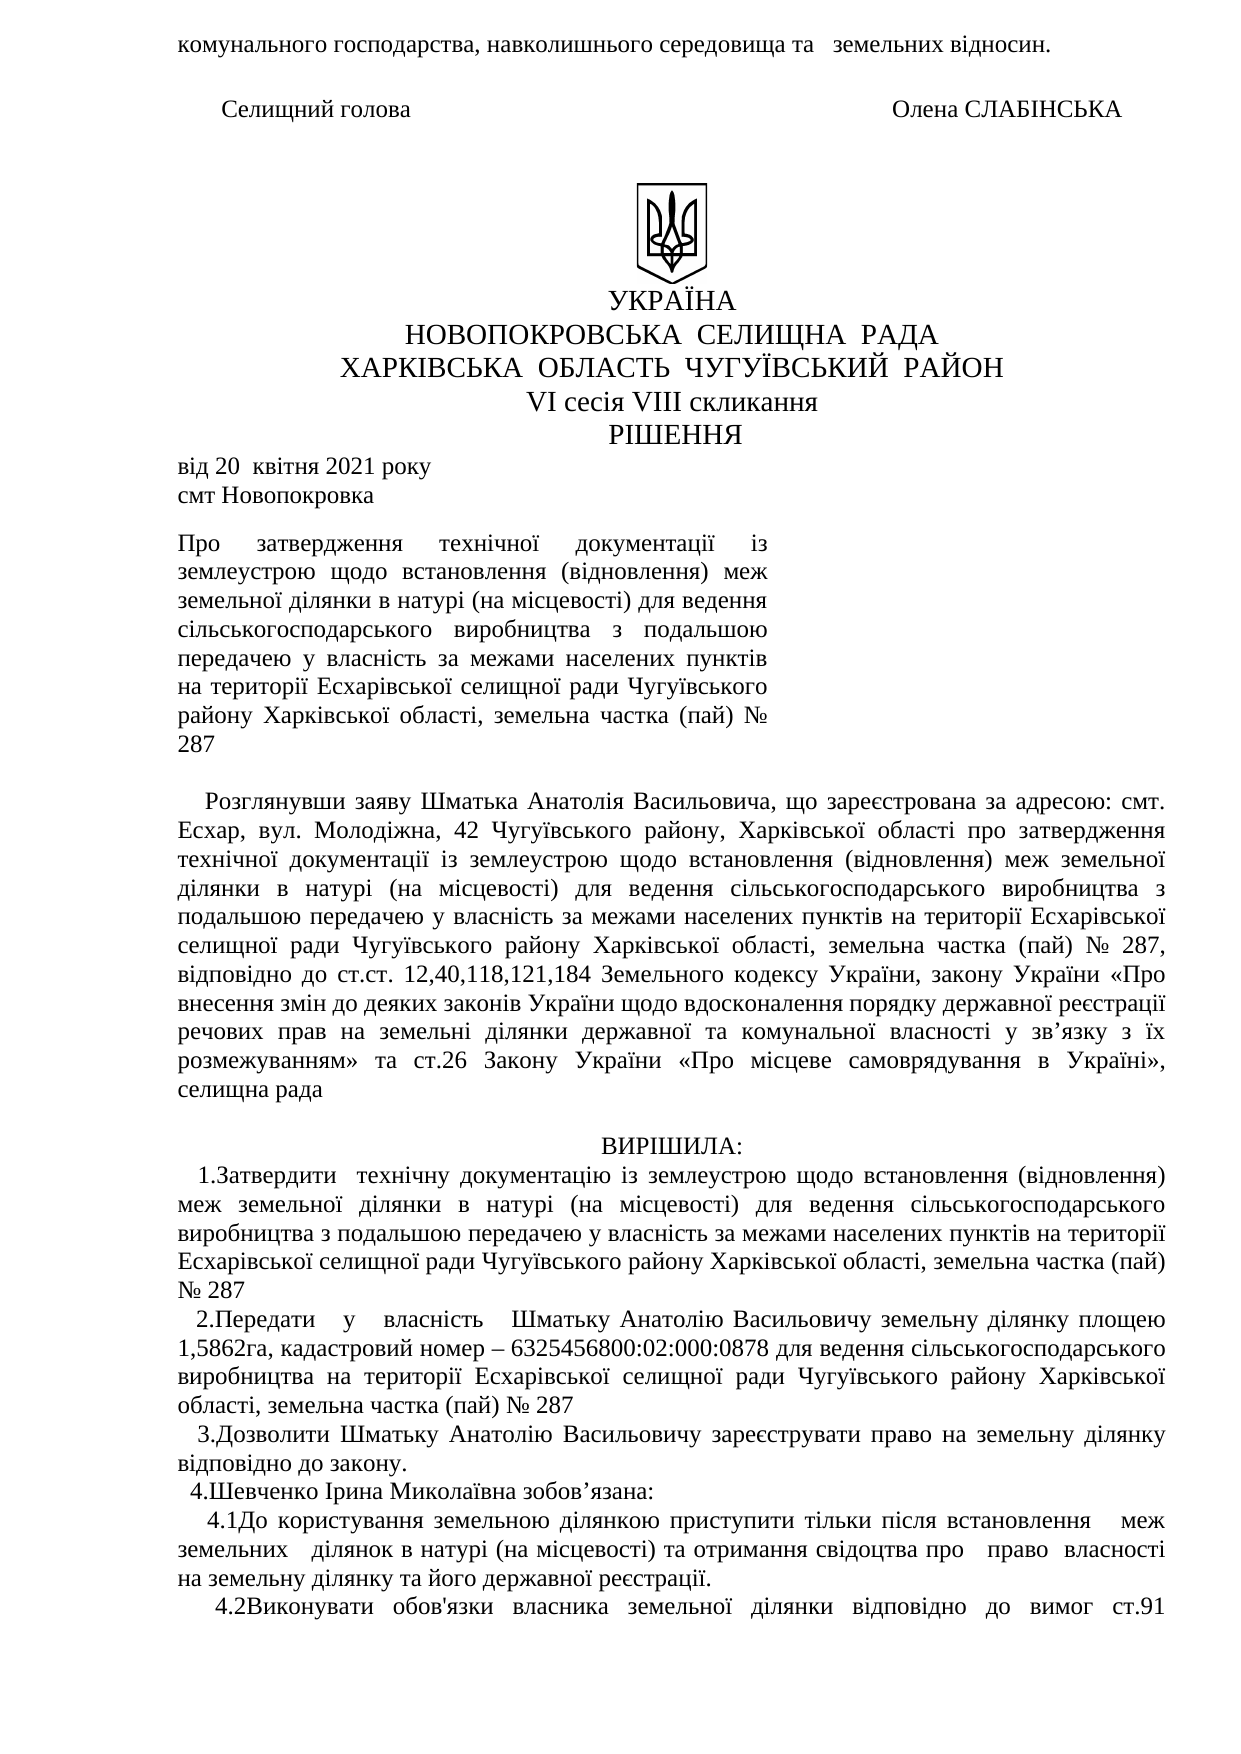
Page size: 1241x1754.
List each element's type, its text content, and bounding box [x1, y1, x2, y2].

text РІШЕННЯ [177, 417, 1167, 451]
text VI сесія VІІІ скликання [177, 384, 1167, 417]
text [177, 29, 1167, 58]
text НОВОПОКРОВСЬКА СЕЛИЩНА РАДА [177, 317, 1167, 350]
subtitle від 20 квітня 2021 року [177, 451, 1167, 480]
text 4.Шевченко Ірина Миколаївна зобов’язана: [177, 1476, 1167, 1505]
text смт Новопокровка [177, 480, 1167, 508]
text Розглянувши заяву Шматька Анатолія Васильовича, що зареєстрована за адресою: смт. Есхар, вул. Молодіжна, 42 Чугуївського району, Харківської області про затвердження технічної документації із землеустрою щодо встановлення (відновлення) меж земельної ділянки в натурі (на місцевості) для ведення сільськогосподарського виробництва з подальшою передачею у власність за межами населених пунктів на території Есхарівської селищної ради Чугуївського району Харківської області, земельна частка (пай) № 287, відповідно до ст.ст. 12,40,118,121,184 Земельного кодексу України, закону України «Про внесення змін до деяких законів України щодо вдосконалення порядку державної реєстрації речових прав на земельні ділянки державної та комунальної власності у зв’язку з їх розмежуванням» та ст.26 Закону України «Про місцеве самоврядування в Україні», селищна рада [177, 786, 1167, 1103]
text 2.Передати у власність Шматьку Анатолію Васильовичу земельну ділянку площею 1,5862га, кадастровий номер – 6325456800:02:000:0878 для ведення сільськогосподарського виробництва на території Есхарівської селищної ради Чугуївського району Харківської області, земельна частка (пай) № 287 [177, 1304, 1167, 1419]
text 4.1До користування земельною ділянкою приступити тільки після встановлення меж земельних ділянок в натурі (на місцевості) та отримання свідоцтва про право власності на земельну ділянку та його державної реєстрації. [177, 1505, 1167, 1591]
text ХАРКІВСЬКА ОБЛАСТЬ ЧУГУЇВСЬКИЙ РАЙОН [177, 350, 1167, 384]
text ВИРІШИЛА: [177, 1131, 1167, 1160]
text УКРАЇНА [177, 283, 1167, 317]
text Селищний голова Олена СЛАБІНСЬКА [215, 94, 1167, 122]
picture [636, 183, 708, 284]
text 1.Затвердити технічну документацію із землеустрою щодо встановлення (відновлення) меж земельної ділянки в натурі (на місцевості) для ведення сільськогосподарського виробництва з подальшою передачею у власність за межами населених пунктів на території Есхарівської селищної ради Чугуївського району Харківської області, земельна частка (пай) № 287 [177, 1160, 1167, 1304]
text 3.Дозволити Шматьку Анатолію Васильовичу зареєструвати право на земельну ділянку відповідно до закону. [177, 1419, 1167, 1476]
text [177, 1591, 1167, 1620]
text Про затвердження технічної документації із землеустрою щодо встановлення (відновлення) меж земельної ділянки в натурі (на місцевості) для ведення сільськогосподарського виробництва з подальшою передачею у власність за межами населених пунктів на території Есхарівської селищної ради Чугуївського району Харківської області, земельна частка (пай) № 287 [177, 528, 768, 758]
